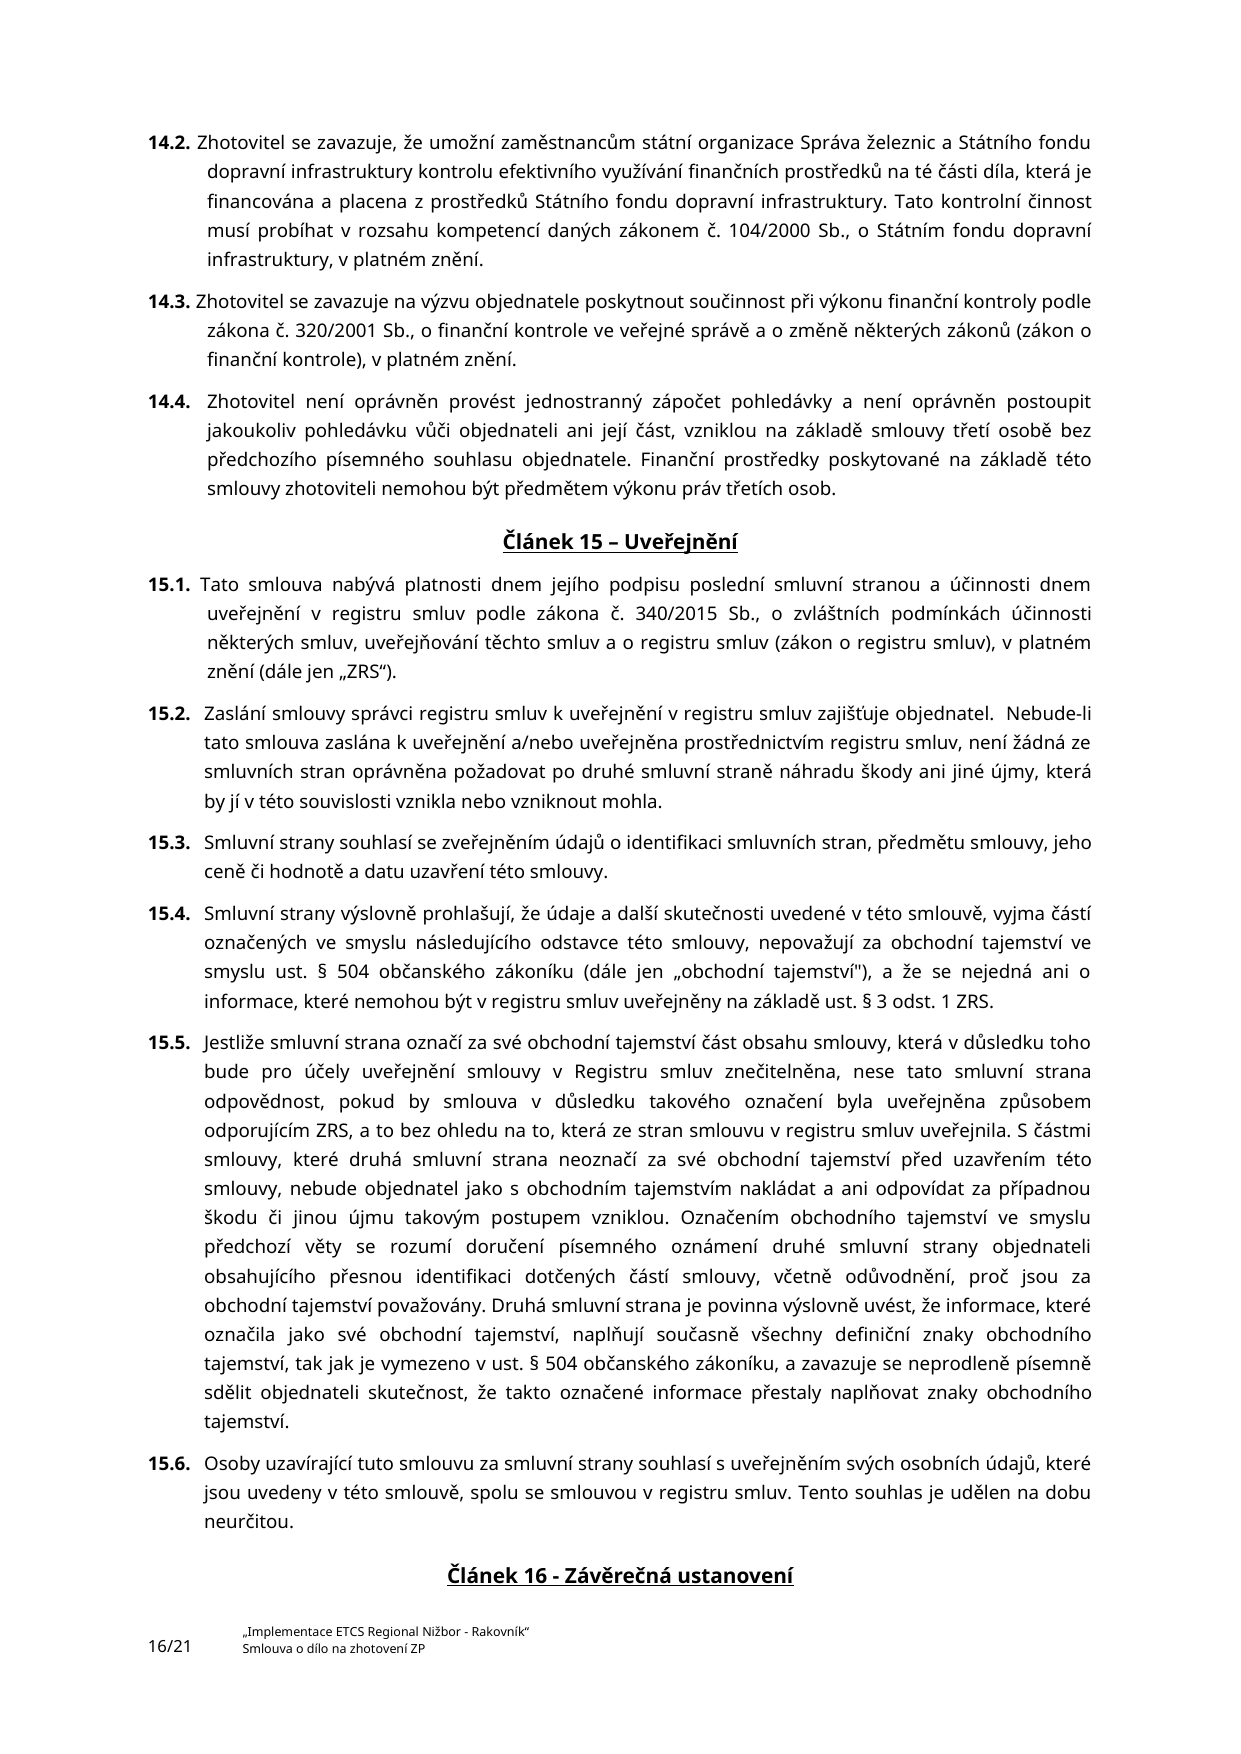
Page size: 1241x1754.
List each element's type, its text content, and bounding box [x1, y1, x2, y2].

text 15.1. Tato smlouva nabývá platnosti dnem jejího podpisu poslední smluvní stranou a účinnosti dnem uveřejnění v registru smluv podle zákona č. 340/2015 Sb., o zvláštních podmínkách účinnosti některých smluv, uveřejňování těchto smluv a o registru smluv (zákon o registru smluv), v platném znění (dále jen „ZRS“). [148, 568, 1092, 685]
subtitle Článek 15 – Uveřejnění [148, 526, 1092, 556]
text 15.6. Osoby uzavírající tuto smlouvu za smluvní strany souhlasí s uveřejněním svých osobních údajů, které jsou uvedeny v této smlouvě, spolu se smlouvou v registru smluv. Tento souhlas je udělen na dobu neurčitou. [148, 1447, 1092, 1535]
text 15.2. Zaslání smlouvy správci registru smluv k uveřejnění v registru smluv zajišťuje objednatel. Nebude-li tato smlouva zaslána k uveřejnění a/nebo uveřejněna prostřednictvím registru smluv, není žádná ze smluvních stran oprávněna požadovat po druhé smluvní straně náhradu škody ani jiné újmy, která by jí v této souvislosti vznikla nebo vzniknout mohla. [148, 697, 1092, 814]
text 14.2. Zhotovitel se zavazuje, že umožní zaměstnancům státní organizace Správa železnic a Státního fondu dopravní infrastruktury kontrolu efektivního využívání finančních prostředků na té části díla, která je financována a placena z prostředků Státního fondu dopravní infrastruktury. Tato kontrolní činnost musí probíhat v rozsahu kompetencí daných zákonem č. 104/2000 Sb., o Státním fondu dopravní infrastruktury, v platném znění. [148, 126, 1092, 272]
subtitle Článek 16 - Závěrečná ustanovení [148, 1560, 1092, 1589]
text 14.4. Zhotovitel není oprávněn provést jednostranný zápočet pohledávky a není oprávněn postoupit jakoukoliv pohledávku vůči objednateli ani její část, vzniklou na základě smlouvy třetí osobě bez předchozího písemného souhlasu objednatele. Finanční prostředky poskytované na základě této smlouvy zhotoviteli nemohou být předmětem výkonu práv třetích osob. [148, 385, 1092, 501]
text 15.4. Smluvní strany výslovně prohlašují, že údaje a další skutečnosti uvedené v této smlouvě, vyjma částí označených ve smyslu následujícího odstavce této smlouvy, nepovažují za obchodní tajemství ve smyslu ust. § 504 občanského zákoníku (dále jen „obchodní tajemství"), a že se nejedná ani o informace, které nemohou být v registru smluv uveřejněny na základě ust. § 3 odst. 1 ZRS. [148, 897, 1092, 1014]
text 14.3. Zhotovitel se zavazuje na výzvu objednatele poskytnout součinnost při výkonu finanční kontroly podle zákona č. 320/2001 Sb., o finanční kontrole ve veřejné správě a o změně některých zákonů (zákon o finanční kontrole), v platném znění. [148, 285, 1092, 372]
text 15.3. Smluvní strany souhlasí se zveřejněním údajů o identifikaci smluvních stran, předmětu smlouvy, jeho ceně či hodnotě a datu uzavření této smlouvy. [148, 826, 1092, 885]
text 15.5. Jestliže smluvní strana označí za své obchodní tajemství část obsahu smlouvy, která v důsledku toho bude pro účely uveřejnění smlouvy v Registru smluv znečitelněna, nese tato smluvní strana odpovědnost, pokud by smlouva v důsledku takového označení byla uveřejněna způsobem odporujícím ZRS, a to bez ohledu na to, která ze stran smlouvu v registru smluv uveřejnila. S částmi smlouvy, které druhá smluvní strana neoznačí za své obchodní tajemství před uzavřením této smlouvy, nebude objednatel jako s obchodním tajemstvím nakládat a ani odpovídat za případnou škodu či jinou újmu takovým postupem vzniklou. Označením obchodního tajemství ve smyslu předchozí věty se rozumí doručení písemného oznámení druhé smluvní strany objednateli obsahujícího přesnou identifikaci dotčených částí smlouvy, včetně odůvodnění, proč jsou za obchodní tajemství považovány. Druhá smluvní strana je povinna výslovně uvést, že informace, které označila jako své obchodní tajemství, naplňují současně všechny definiční znaky obchodního tajemství, tak jak je vymezeno v ust. § 504 občanského zákoníku, a zavazuje se neprodleně písemně sdělit objednateli skutečnost, že takto označené informace přestaly naplňovat znaky obchodního tajemství. [148, 1026, 1092, 1435]
